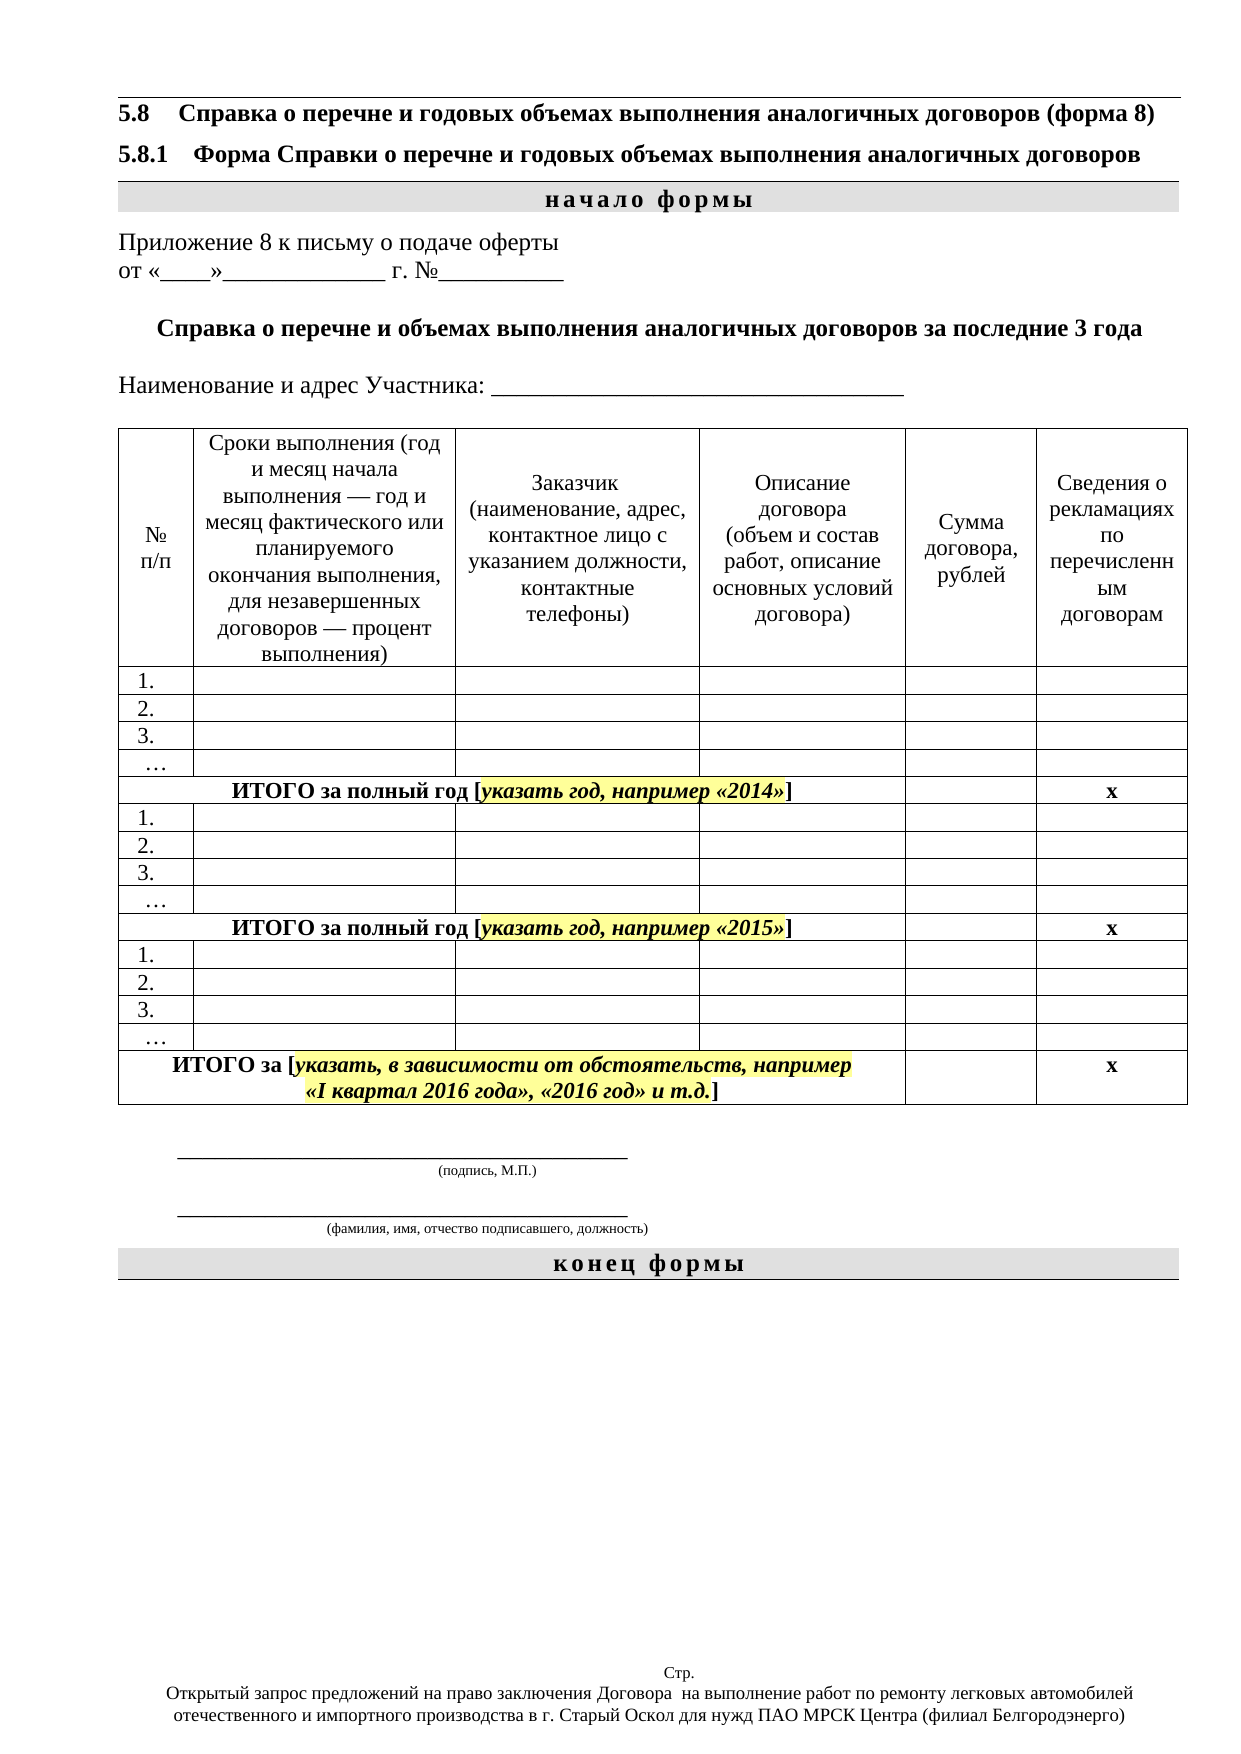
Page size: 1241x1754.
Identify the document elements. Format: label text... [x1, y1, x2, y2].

table_cell [906, 996, 1036, 1022]
table_cell [456, 695, 699, 721]
table_cell [456, 832, 699, 858]
table_cell [119, 667, 193, 694]
table_cell [906, 1051, 1036, 1103]
table_cell [1037, 969, 1187, 995]
table_cell [194, 750, 455, 776]
table_cell [194, 859, 455, 885]
text Приложение 8 к письму о подаче оферты от «____»_____________ г. №__________ [118, 227, 1181, 284]
table_cell [700, 722, 905, 748]
table_cell [906, 886, 1036, 913]
table_cell [456, 969, 699, 995]
table_cell [700, 832, 905, 858]
table_cell [456, 1024, 699, 1050]
text Наименование и адрес Участника: _________________________________ [118, 371, 1181, 399]
table_cell [119, 804, 193, 831]
table_cell [119, 832, 193, 858]
text (подпись, М.П.) [118, 1162, 797, 1191]
text Справка о перечне и объемах выполнения аналогичных договоров за последние 3 года [118, 313, 1181, 342]
table_cell [906, 804, 1036, 831]
text ____________________________________ [118, 1133, 1181, 1162]
table_cell [1037, 722, 1187, 748]
table_cell [194, 667, 455, 694]
table_cell [194, 722, 455, 748]
table_cell [906, 832, 1036, 858]
table_cell [194, 886, 455, 913]
table_cell [906, 914, 1036, 940]
table_cell [119, 996, 193, 1022]
table_header Заказчик (наименование, адрес, контактное лицо с указанием должности, контактные телефоны) [456, 429, 699, 666]
table_cell х [1037, 914, 1187, 940]
table_cell х [1037, 1051, 1187, 1103]
subtitle Справка о перечне и годовых объемах выполнения аналогичных договоров (форма 8) [118, 98, 1181, 127]
table_cell [119, 695, 193, 721]
table_cell [1037, 695, 1187, 721]
text конец формы [118, 1248, 1179, 1279]
table_cell [1037, 804, 1187, 831]
table_cell [700, 996, 905, 1022]
table_header № п/п [119, 429, 193, 666]
table_cell [906, 695, 1036, 721]
table_cell [1037, 859, 1187, 885]
table_cell … [119, 750, 193, 776]
table_cell [456, 859, 699, 885]
table_cell [1037, 996, 1187, 1022]
table_cell [906, 1024, 1036, 1050]
table_cell [456, 722, 699, 748]
text (фамилия, имя, отчество подписавшего, должность) [118, 1219, 797, 1248]
table_cell ИТОГО за полный год [указать год, например «2015»] [119, 914, 481, 940]
table_cell [700, 859, 905, 885]
table_cell [456, 996, 699, 1022]
table_cell [456, 804, 699, 831]
table_cell ИТОГО за полный год [указать год, например «2015»] [785, 914, 905, 940]
table_cell [700, 1024, 905, 1050]
table_cell ИТОГО за полный год [указать год, например «2014»] [785, 777, 905, 803]
table_cell [700, 804, 905, 831]
table_cell [119, 722, 193, 748]
table_header Сведения о рекламациях по перечисленным договорам [1037, 429, 1187, 666]
table_cell [194, 804, 455, 831]
table_cell [906, 777, 1036, 803]
table_cell [906, 750, 1036, 776]
table_cell [906, 667, 1036, 694]
table_cell [700, 941, 905, 968]
table_cell ИТОГО за полный год [указать год, например «2014»] [119, 777, 481, 803]
table_cell [194, 941, 455, 968]
text ____________________________________ [118, 1191, 1181, 1219]
table_header Описание договора (объем и состав работ, описание основных условий договора) [700, 429, 905, 666]
table_cell [456, 750, 699, 776]
table_cell [906, 941, 1036, 968]
table_cell [1037, 941, 1187, 968]
table_header Сроки выполнения (год и месяц начала выполнения — год и месяц фактического или планируемого окончания выполнения, для незавершенных договоров — процент выполнения) [194, 429, 455, 666]
table_cell [700, 695, 905, 721]
table_cell [1037, 750, 1187, 776]
table_cell [700, 969, 905, 995]
table_cell [1037, 667, 1187, 694]
table_cell … [119, 886, 193, 913]
table_cell ИТОГО за [указать, в зависимости от обстоятельств, например «I квартал 2016 года», «2016 год» и т.д.] [711, 1051, 905, 1103]
table_cell [906, 722, 1036, 748]
table_cell [119, 859, 193, 885]
table_cell [194, 1024, 455, 1050]
table_cell [906, 969, 1036, 995]
table_cell [456, 886, 699, 913]
table_cell х [1037, 777, 1187, 803]
table_cell … [119, 1024, 193, 1050]
table_cell ИТОГО за [указать, в зависимости от обстоятельств, например «I квартал 2016 года», «2016 год» и т.д.] [119, 1051, 305, 1103]
table_header Сумма договора, рублей [906, 429, 1036, 666]
text начало формы [118, 182, 1179, 212]
table_cell [194, 695, 455, 721]
table_cell [1037, 1024, 1187, 1050]
table_cell [456, 667, 699, 694]
table_cell [1037, 832, 1187, 858]
table_cell [906, 859, 1036, 885]
table_cell [700, 667, 905, 694]
table_cell [456, 941, 699, 968]
table_cell [194, 969, 455, 995]
table_cell [119, 969, 193, 995]
table_cell [700, 750, 905, 776]
table_cell [194, 996, 455, 1022]
table_cell [194, 832, 455, 858]
subtitle Форма Справки о перечне и годовых объемах выполнения аналогичных договоров [118, 139, 1181, 168]
table_cell [700, 886, 905, 913]
table_cell [1037, 886, 1187, 913]
table_cell [119, 941, 193, 968]
